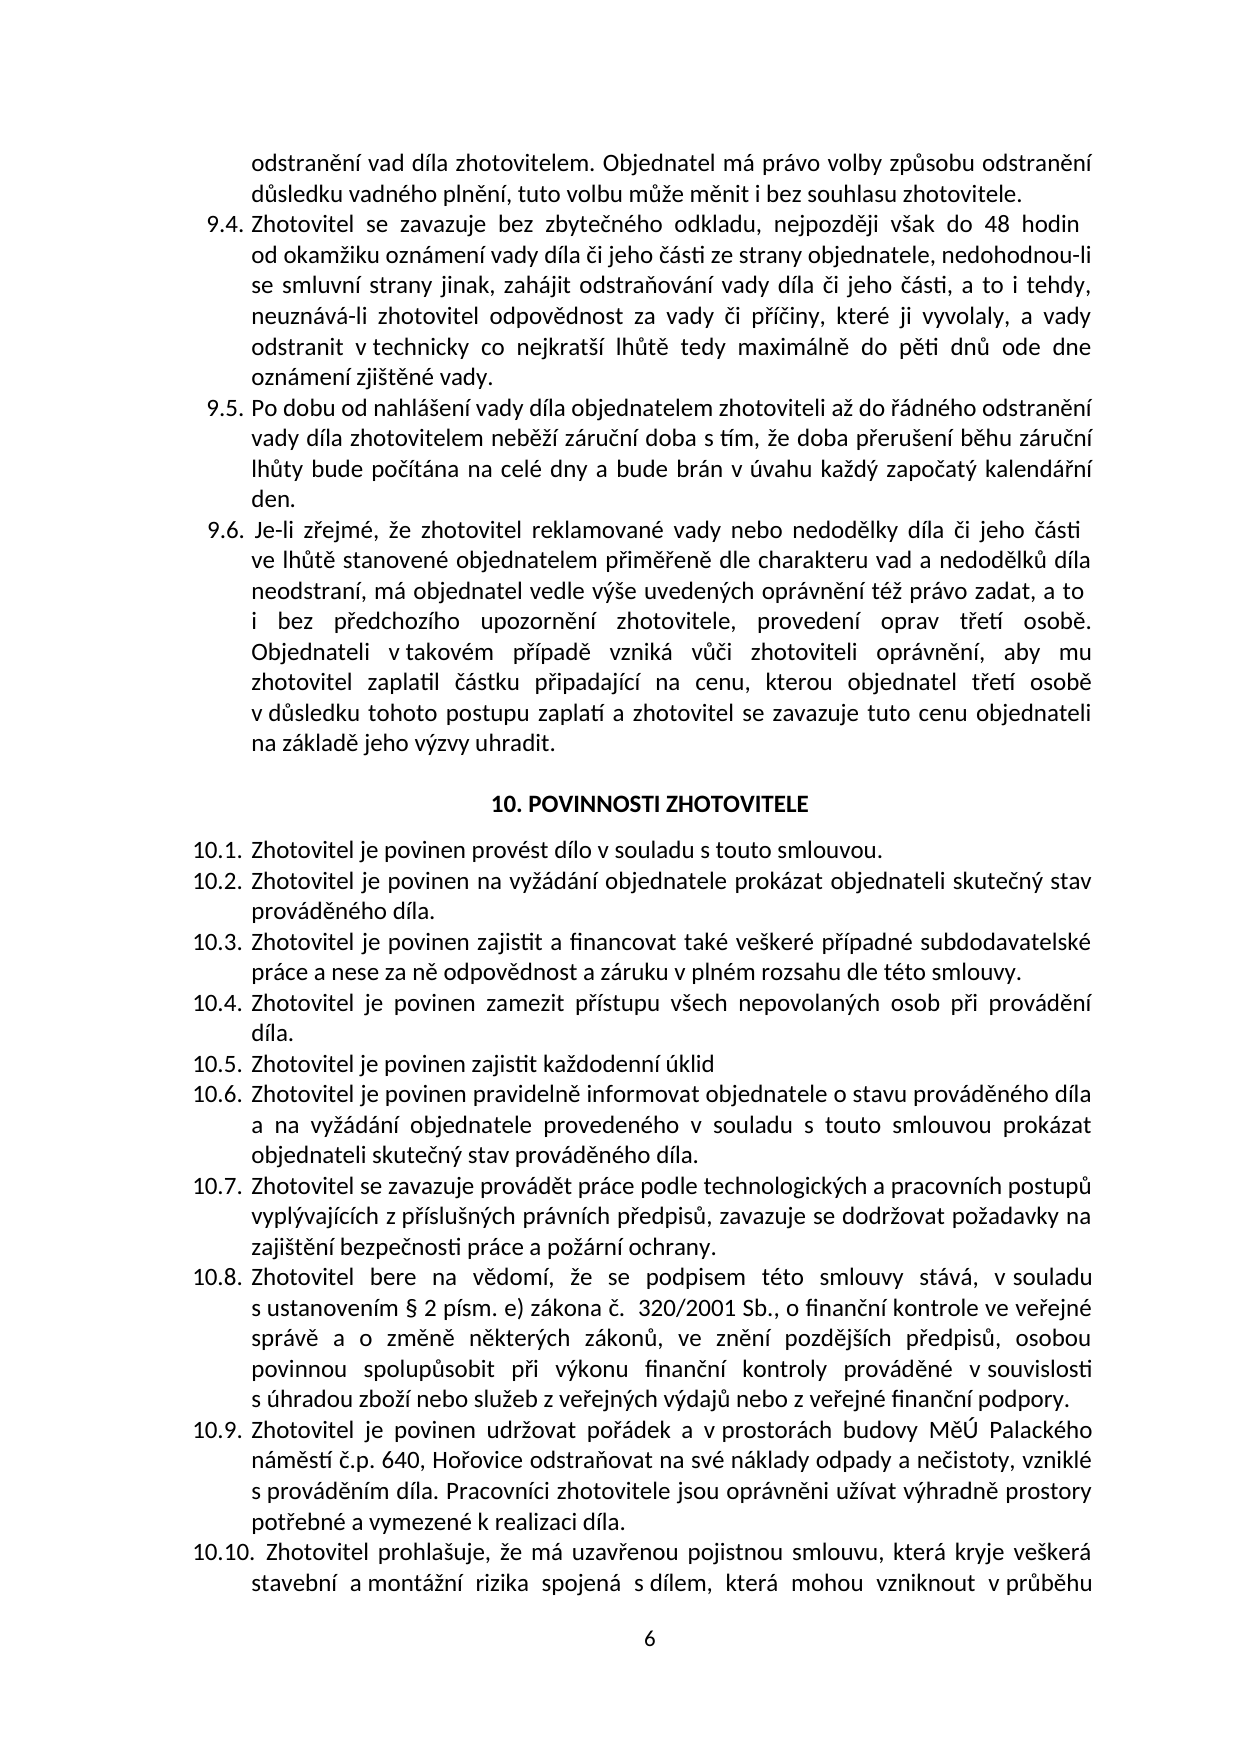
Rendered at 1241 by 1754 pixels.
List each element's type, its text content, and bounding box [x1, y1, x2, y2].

list Zhotovitel je povinen zajistit a financovat také veškeré případné subdodavatelské práce a nese za ně odpovědnost a záruku v plném rozsahu dle této smlouvy. [192, 926, 1093, 987]
text 9.4. Zhotovitel se zavazuje bez zbytečného odkladu, nejpozději však do 48 hodin od okamžiku oznámení vady díla či jeho části ze strany objednatele, nedohodnou-li se smluvní strany jinak, zahájit odstraňování vady díla či jeho části, a to i tehdy, neuznává-li zhotovitel odpovědnost za vady či příčiny, které ji vyvolaly, a vady odstranit v technicky co nejkratší lhůtě tedy maximálně do pěti dnů ode dne oznámení zjištěné vady. [206, 209, 1093, 392]
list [207, 148, 1093, 209]
list Zhotovitel je povinen na vyžádání objednatele prokázat objednateli skutečný stav prováděného díla. [192, 865, 1093, 926]
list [192, 1536, 1093, 1597]
list Zhotovitel je povinen zamezit přístupu všech nepovolaných osob při provádění díla. [192, 987, 1093, 1048]
list Zhotovitel je povinen pravidelně informovat objednatele o stavu prováděného díla a na vyžádání objednatele provedeného v souladu s touto smlouvou prokázat objednateli skutečný stav prováděného díla. [192, 1078, 1093, 1170]
list Zhotovitel je povinen zajistit každodenní úklid [192, 1048, 1093, 1078]
list Zhotovitel je povinen udržovat pořádek a v prostorách budovy MěÚ Palackého náměstí č.p. 640, Hořovice odstraňovat na své náklady odpady a nečistoty, vzniklé s prováděním díla. Pracovníci zhotovitele jsou oprávněni užívat výhradně prostory potřebné a vymezené k realizaci díla. [192, 1414, 1093, 1536]
text 9.6. Je-li zřejmé, že zhotovitel reklamované vady nebo nedodělky díla či jeho části ve lhůtě stanovené objednatelem přiměřeně dle charakteru vad a nedodělků díla neodstraní, má objednatel vedle výše uvedených oprávnění též právo zadat, a to i bez předchozího upozornění zhotovitele, provedení oprav třetí osobě. Objednateli v takovém případě vzniká vůči zhotoviteli oprávnění, aby mu zhotovitel zaplatil částku připadající na cenu, kterou objednatel třetí osobě v důsledku tohoto postupu zaplatí a zhotovitel se zavazuje tuto cenu objednateli na základě jeho výzvy uhradit. [207, 514, 1093, 758]
list Zhotovitel je povinen provést dílo v souladu s touto smlouvou. [192, 834, 1093, 865]
list Zhotovitel se zavazuje provádět práce podle technologických a pracovních postupů vyplývajících z příslušných právních předpisů, zavazuje se dodržovat požadavky na zajištění bezpečnosti práce a požární ochrany. [192, 1170, 1093, 1262]
text 9.5. Po dobu od nahlášení vady díla objednatelem zhotoviteli až do řádného odstranění vady díla zhotovitelem neběží záruční doba s tím, že doba přerušení běhu záruční lhůty bude počítána na celé dny a bude brán v úvahu každý započatý kalendářní den. [206, 392, 1093, 514]
list POVINNOSTI ZHOTOVITELE [207, 788, 1093, 819]
list Zhotovitel bere na vědomí, že se podpisem této smlouvy stává, v souladu s ustanovením § 2 písm. e) zákona č. 320/2001 Sb., o finanční kontrole ve veřejné správě a o změně některých zákonů, ve znění pozdějších předpisů, osobou povinnou spolupůsobit při výkonu finanční kontroly prováděné v souvislosti s úhradou zboží nebo služeb z veřejných výdajů nebo z veřejné finanční podpory. [192, 1262, 1093, 1414]
